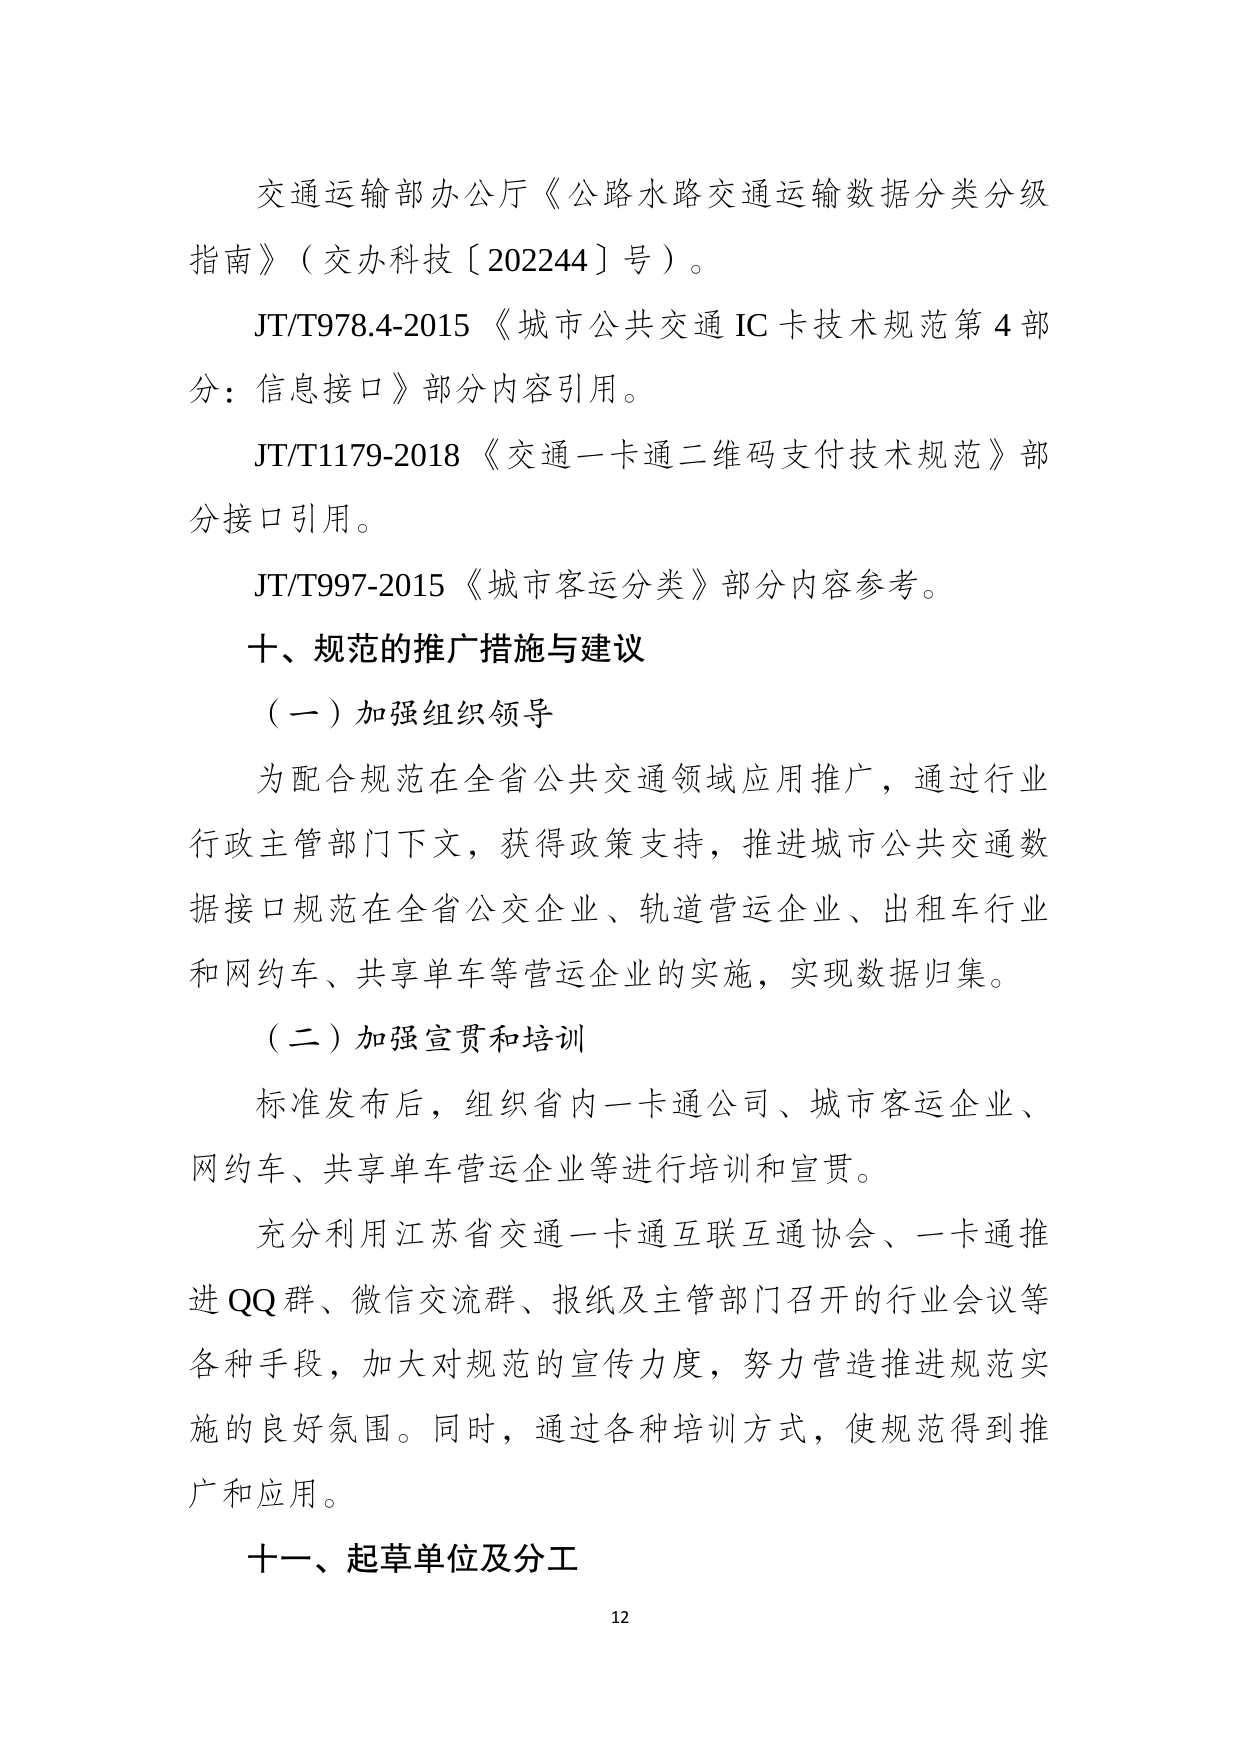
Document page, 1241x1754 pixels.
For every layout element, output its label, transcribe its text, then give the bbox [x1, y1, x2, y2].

text 充分利用江苏省交通一卡通互联互通协会、一卡通推进QQ群、微信交流群、报纸及主管部门召开的行业会议等各种手段，加大对规范的宣传力度，努力营造推进规范实施的良好氛围。同时，通过各种培训方式，使规范得到推广和应用。 [187, 1202, 1053, 1527]
text （一）加强组织领导 [187, 682, 1053, 747]
text 十、规范的推广措施与建议 [246, 617, 1053, 682]
text JT/T1179-2018 《交通一卡通二维码支付技术规范》部分接口引用。 [187, 422, 1053, 552]
text （二）加强宣贯和培训 [187, 1007, 1053, 1072]
text JT/T978.4-2015 《城市公共交通IC卡技术规范第4部分：信息接口》部分内容引用。 [187, 292, 1053, 422]
text JT/T997-2015 《城市客运分类》部分内容参考。 [187, 552, 1053, 617]
text 交通运输部办公厅《公路水路交通运输数据分类分级指南》（交办科技〔202244〕号）。 [187, 162, 1053, 292]
text 十一、起草单位及分工 [246, 1527, 1053, 1592]
text 标准发布后，组织省内一卡通公司、城市客运企业、网约车、共享单车营运企业等进行培训和宣贯。 [187, 1072, 1053, 1202]
text 为配合规范在全省公共交通领域应用推广，通过行业行政主管部门下文，获得政策支持，推进城市公共交通数据接口规范在全省公交企业、轨道营运企业、出租车行业和网约车、共享单车等营运企业的实施，实现数据归集。 [187, 747, 1053, 1007]
